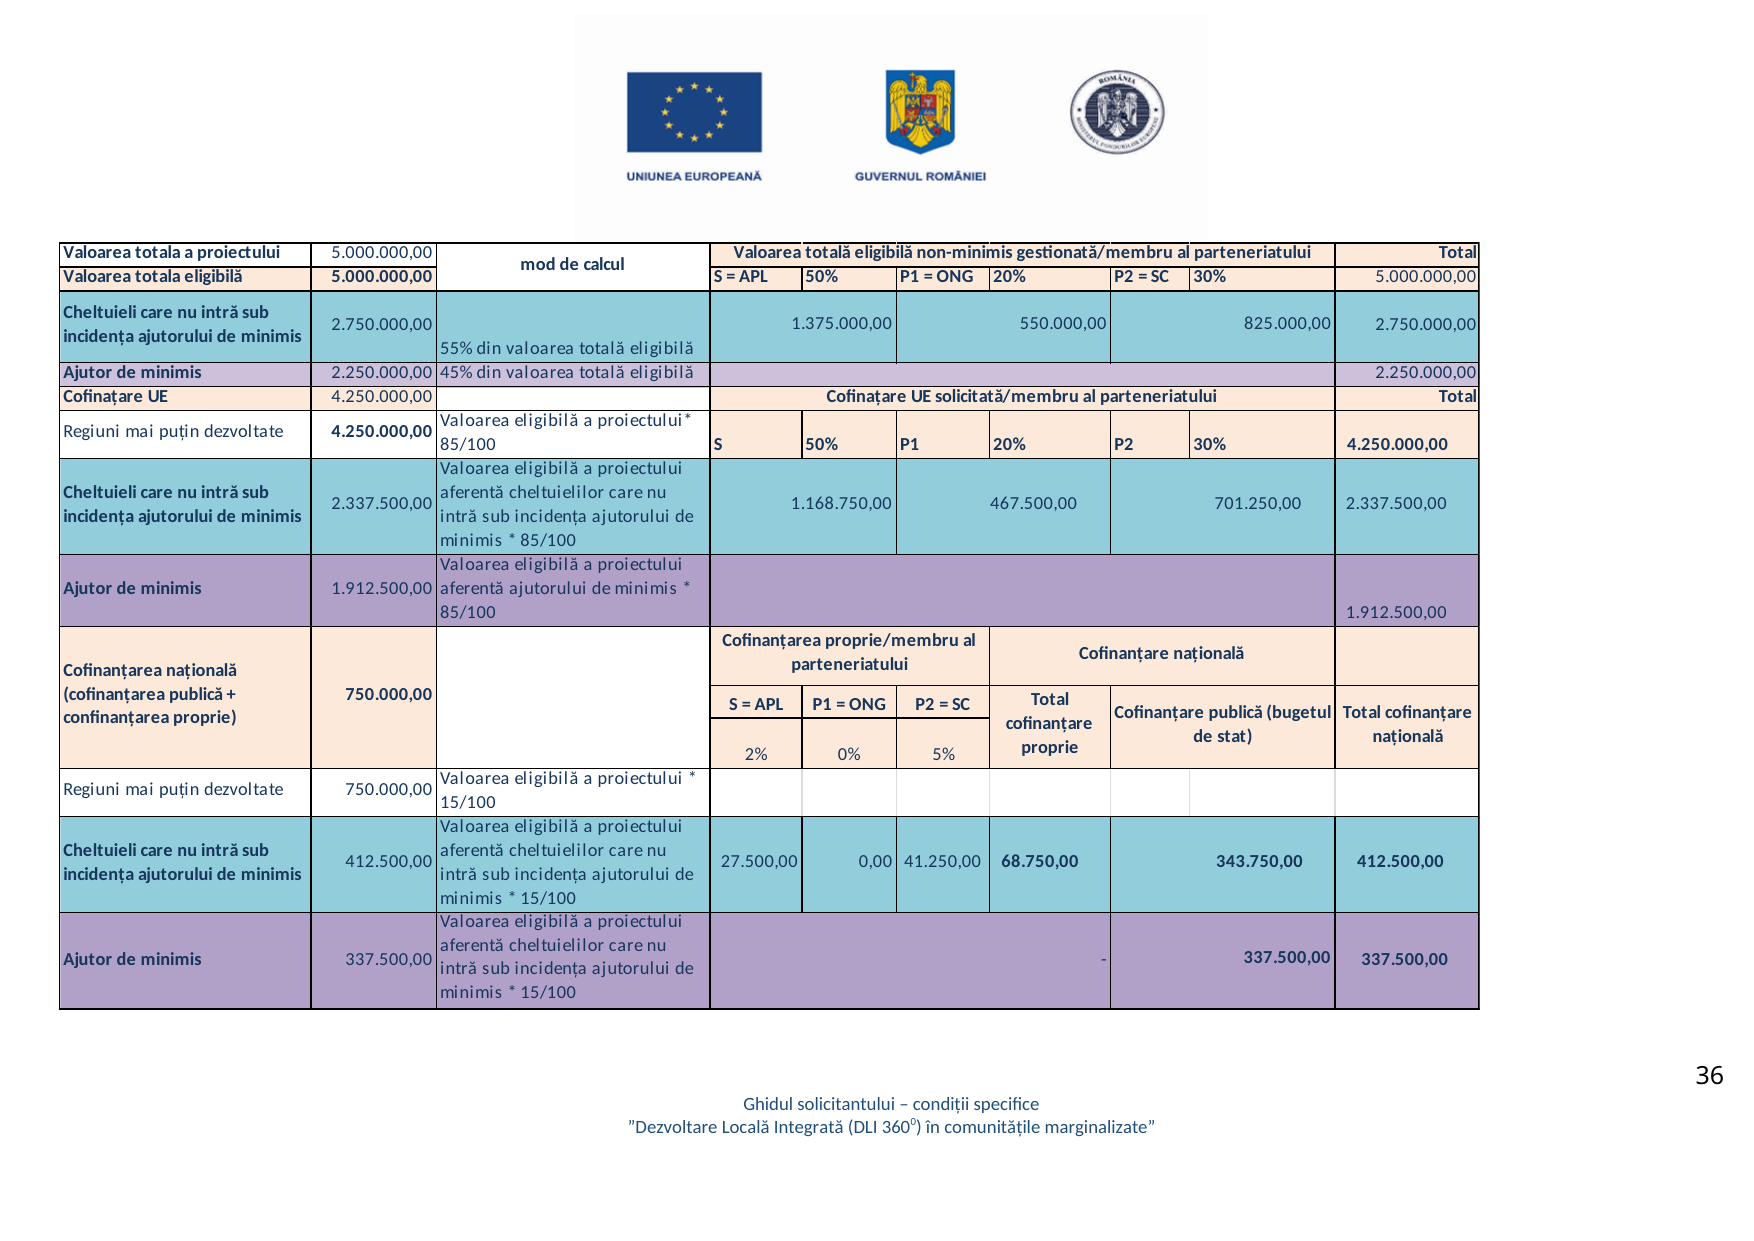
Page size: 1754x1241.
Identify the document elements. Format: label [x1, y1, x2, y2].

picture [574, 14, 1209, 242]
